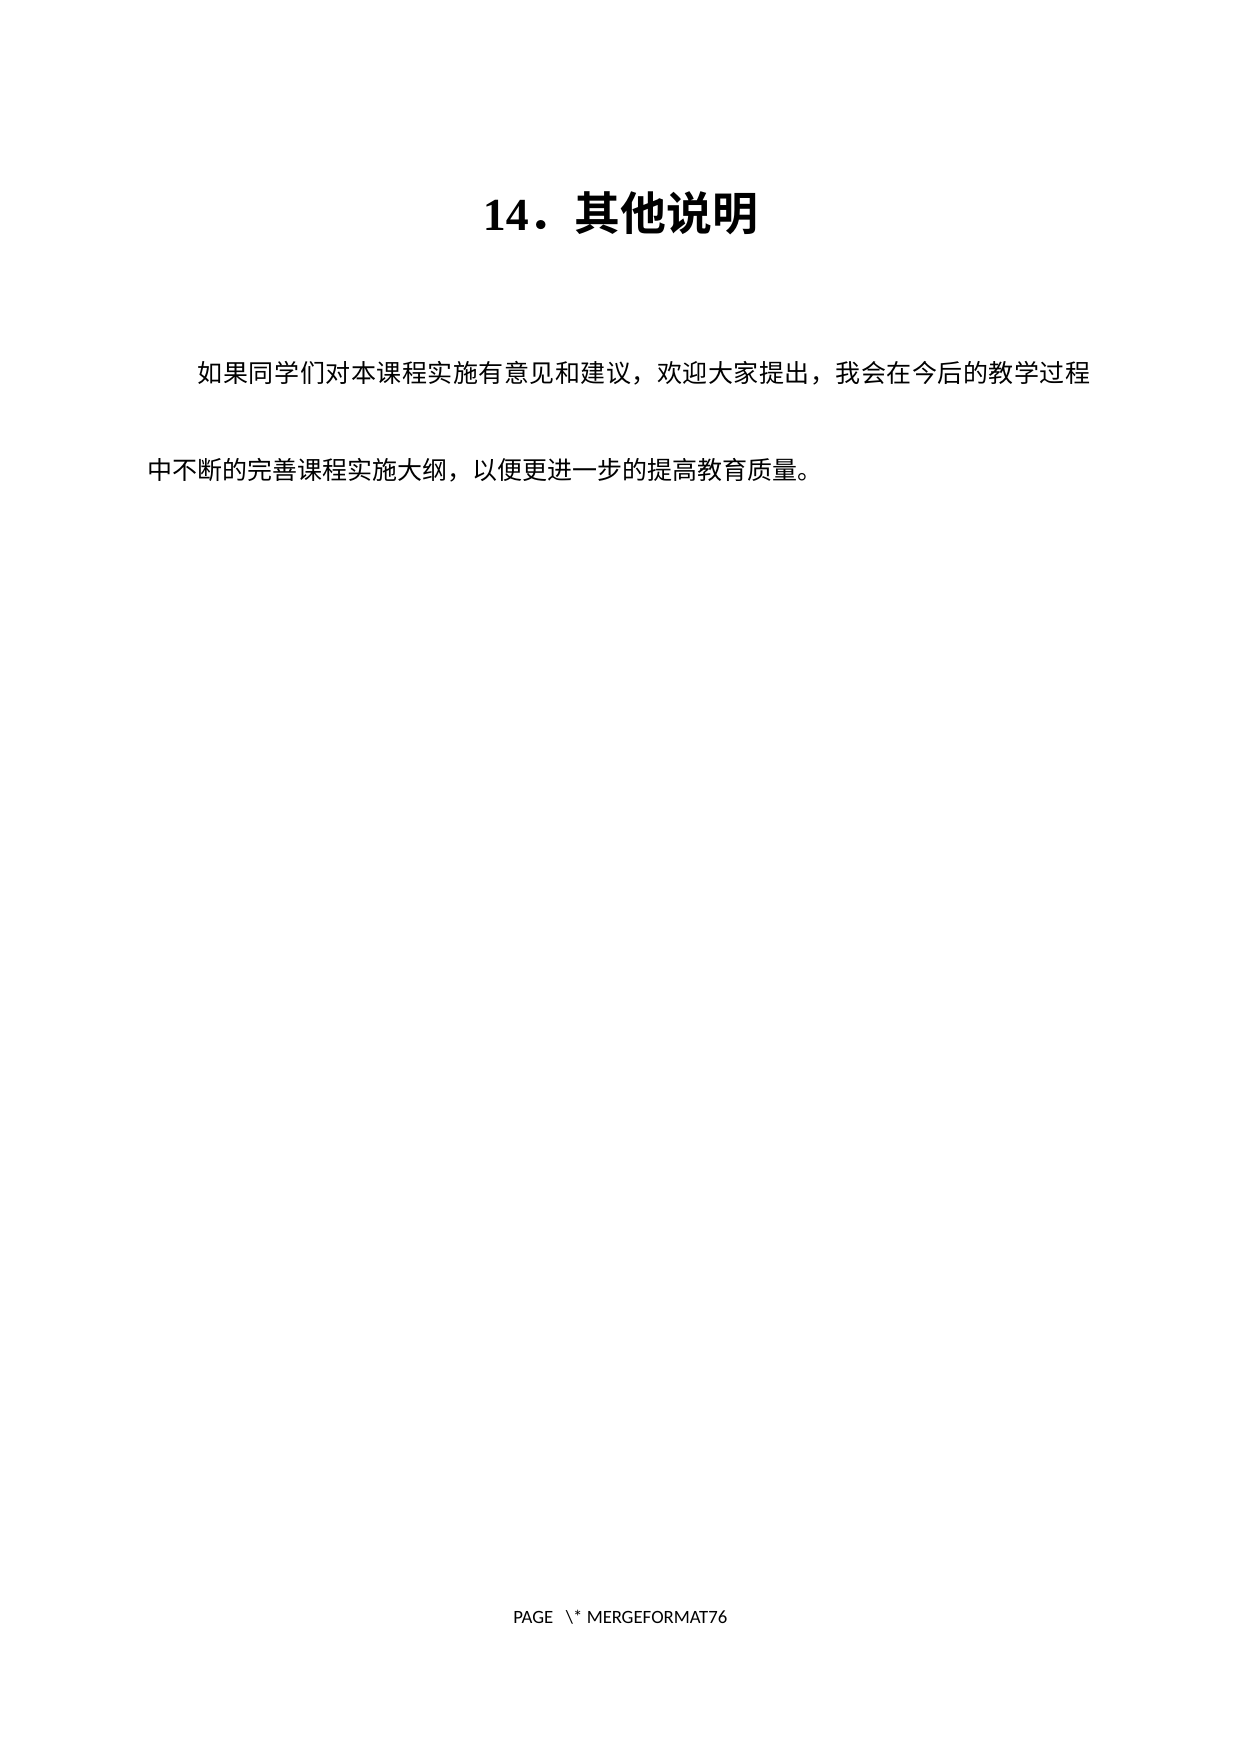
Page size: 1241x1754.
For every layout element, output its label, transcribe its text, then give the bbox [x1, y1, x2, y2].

subtitle 14．其他说明 [148, 161, 1092, 259]
text 如果同学们对本课程实施有意见和建议，欢迎大家提出，我会在今后的教学过程中不断的完善课程实施大纲，以便更进一步的提高教育质量。 [148, 339, 1092, 501]
